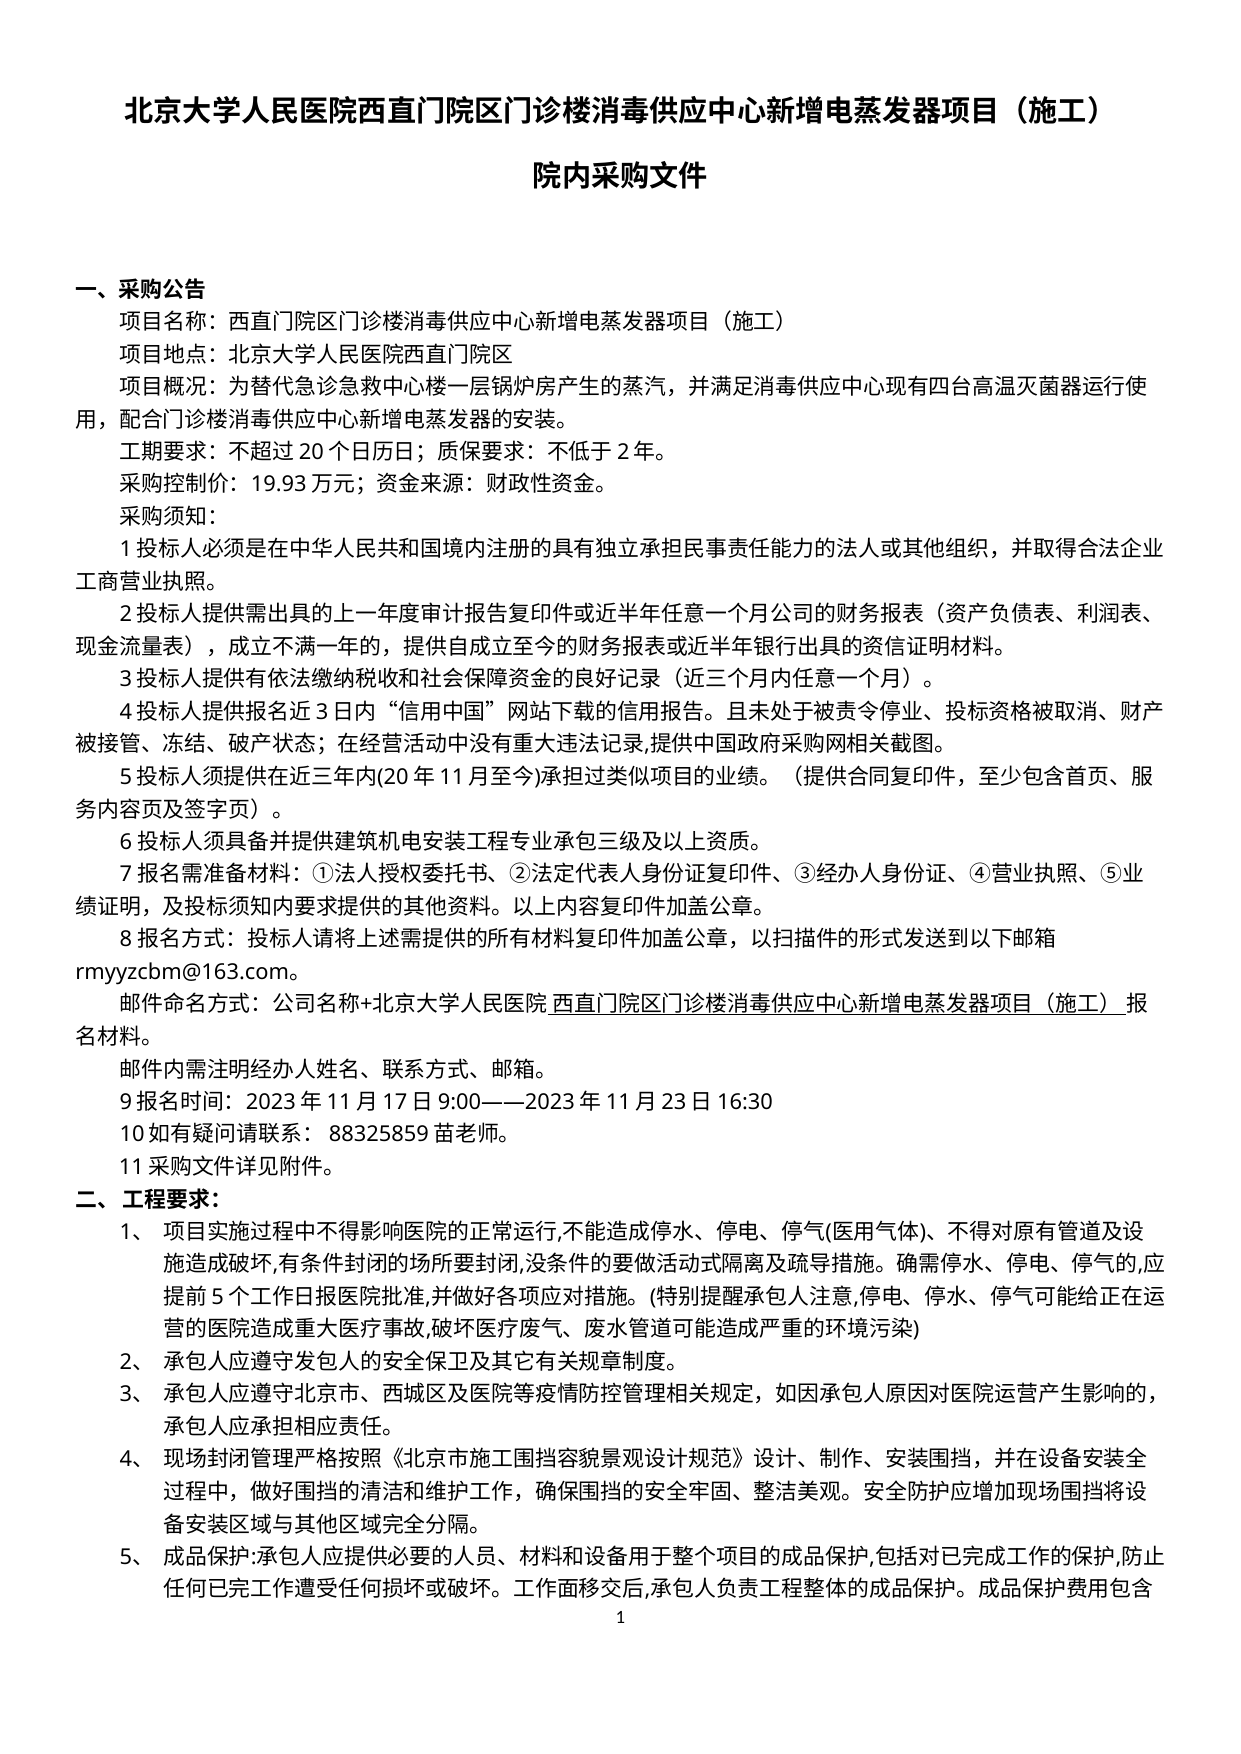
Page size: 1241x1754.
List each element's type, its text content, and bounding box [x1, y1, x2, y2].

text 7 报名需准备材料：①法人授权委托书、②法定代表人身份证复印件、③经办人身份证、④营业执照、⑤业绩证明，及投标须知内要求提供的其他资料。以上内容复印件加盖公章。 [75, 856, 1165, 921]
list 承包人应遵守北京市、西城区及医院等疫情防控管理相关规定，如因承包人原因对医院运营产生影响的，承包人应承担相应责任。 [119, 1376, 1165, 1441]
text 4投标人提供报名近3日内“信用中国”网站下载的信用报告。且未处于被责令停业、投标资格被取消、财产被接管、冻结、破产状态；在经营活动中没有重大违法记录,提供中国政府采购网相关截图。 [75, 694, 1165, 759]
text 项目概况：为替代急诊急救中心楼一层锅炉房产生的蒸汽，并满足消毒供应中心现有四台高温灭菌器运行使用，配合门诊楼消毒供应中心新增电蒸发器的安装。 [75, 369, 1165, 434]
text 项目地点：北京大学人民医院西直门院区 [75, 336, 1165, 369]
text 2投标人提供需出具的上一年度审计报告复印件或近半年任意一个月公司的财务报表（资产负债表、利润表、现金流量表），成立不满一年的，提供自成立至今的财务报表或近半年银行出具的资信证明材料。 [75, 596, 1165, 661]
subtitle 院内采购文件 [75, 141, 1165, 206]
text 邮件命名方式：公司名称+北京大学人民医院 西直门院区门诊楼消毒供应中心新增电蒸发器项目（施工） 报名材料。 [75, 986, 1165, 1051]
list 现场封闭管理严格按照《北京市施工围挡容貌景观设计规范》设计、制作、安装围挡，并在设备安装全过程中，做好围挡的清洁和维护工作，确保围挡的安全牢固、整洁美观。安全防护应增加现场围挡将设备安装区域与其他区域完全分隔。 [119, 1441, 1165, 1539]
subtitle 北京大学人民医院西直门院区门诊楼消毒供应中心新增电蒸发器项目（施工） [75, 76, 1165, 141]
text 6 投标人须具备并提供建筑机电安装工程专业承包三级及以上资质。 [75, 824, 1165, 856]
text 工期要求：不超过20个日历日；质保要求：不低于2年。 [75, 434, 1165, 466]
text 邮件内需注明经办人姓名、联系方式、邮箱。 [75, 1051, 1165, 1084]
text 1投标人必须是在中华人民共和国境内注册的具有独立承担民事责任能力的法人或其他组织，并取得合法企业工商营业执照。 [75, 531, 1165, 596]
text 9报名时间：2023年11月17日9:00——2023年11月23日16:30 [75, 1084, 1165, 1116]
text 3投标人提供有依法缴纳税收和社会保障资金的良好记录（近三个月内任意一个月）。 [75, 661, 1165, 694]
text 8 报名方式：投标人请将上述需提供的所有材料复印件加盖公章，以扫描件的形式发送到以下邮箱rmyyzcbm@163.com。 [75, 921, 1165, 986]
text 项目名称：西直门院区门诊楼消毒供应中心新增电蒸发器项目（施工） [75, 304, 1165, 336]
list 承包人应遵守发包人的安全保卫及其它有关规章制度。 [119, 1344, 1165, 1376]
text 5投标人须提供在近三年内(20年11月至今)承担过类似项目的业绩。（提供合同复印件，至少包含首页、服务内容页及签字页）。 [75, 759, 1165, 824]
list 项目实施过程中不得影响医院的正常运行,不能造成停水、停电、停气(医用气体)、不得对原有管道及设施造成破坏,有条件封闭的场所要封闭,没条件的要做活动式隔离及疏导措施。确需停水、停电、停气的,应提前5个工作日报医院批准,并做好各项应对措施。(特别提醒承包人注意,停电、停水、停气可能给正在运营的医院造成重大医疗事故,破坏医疗废气、废水管道可能造成严重的环境污染) [119, 1214, 1165, 1344]
list 工程要求： [75, 1181, 1165, 1214]
text 采购控制价：19.93万元；资金来源：财政性资金。 [75, 466, 1165, 499]
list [119, 1539, 1165, 1604]
text 10如有疑问请联系： 88325859苗老师。 [75, 1116, 1165, 1149]
text 采购须知： [75, 499, 1165, 531]
text 11采购文件详见附件。 [75, 1149, 1165, 1181]
text 一、采购公告 [75, 271, 1165, 304]
